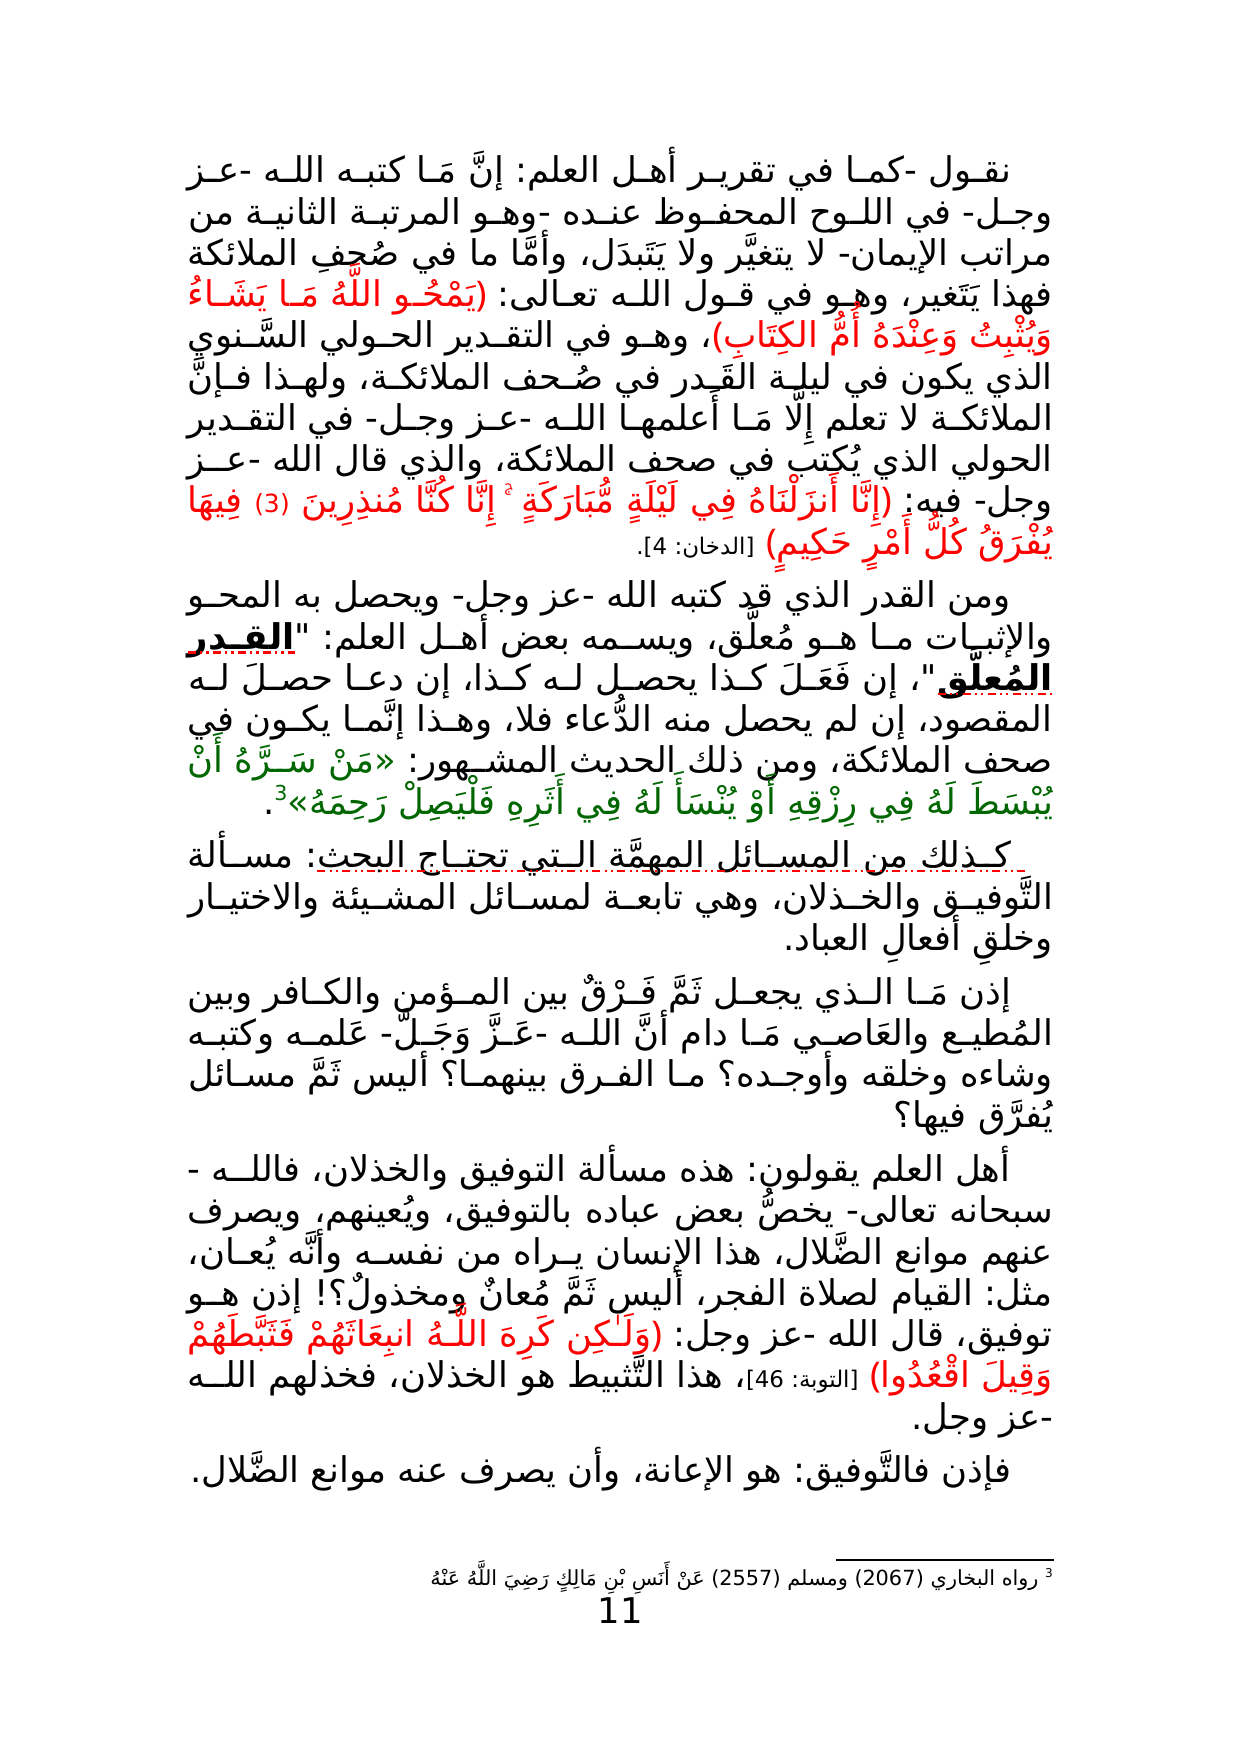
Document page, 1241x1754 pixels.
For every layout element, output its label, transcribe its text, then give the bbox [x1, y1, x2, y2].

text نقول -كما في تقرير أهل العلم: إنَّ مَا كتبه الله -عز وجل- في اللوح المحفوظ عنده -وهو المرتبة الثانية من مراتب الإيمان- لا يتغيَّر ولا يَتَبدَل، وأمَّا ما في صُحفِ الملائكة فهذا يَتَغير، وهو في قول الله تعالى: ﴿يَمْحُو اللَّهُ مَا يَشَاءُ وَيُثْبِتُ وَعِنْدَهُ أُمُّ الكِتَابِ﴾، وهو في التقدير الحولي السَّنوي الذي يكون في ليلة القَدر في صُحف الملائكة، ولهذا فإنَّ الملائكة لا تعلم إِلَّا مَا أَعلمها الله -عز وجل- في التقدير الحولي الذي يُكتب في صحف الملائكة، والذي قال الله -عز وجل- فيه: ﴿إِنَّا أَنزَلْنَاهُ فِي لَيْلَةٍ مُّبَارَكَةٍ ۚ إِنَّا كُنَّا مُنذِرِينَ (3) فِيهَا يُفْرَقُ كُلُّ أَمْرٍ حَكِيمٍ﴾ [الدخان: 4]. [187, 150, 1053, 562]
text أهل العلم يقولون: هذه مسألة التوفيق والخذلان، فالله -سبحانه تعالى- يخصُّ بعض عباده بالتوفيق، ويُعينهم، ويصرف عنهم موانع الضَّلال، هذا الإنسان يراه من نفسه وأنَّه يُعان، مثل: القيام لصلاة الفجر، أليس ثَمَّ مُعانٌ ومخذولٌ؟! إذن هو توفيق، قال الله -عز وجل: ﴿وَلَـٰكِن كَرِهَ اللَّـهُ انبِعَاثَهُمْ فَثَبَّطَهُمْ وَقِيلَ اقْعُدُوا﴾ [التوبة: 46]، هذا التَّثبيط هو الخذلان، فخذلهم الله -عز وجل. [187, 1149, 1053, 1437]
text إذن مَا الذي يجعل ثَمَّ فَرْقٌ بين المؤمن والكافر وبين المُطيع والعَاصي مَا دام أنَّ الله -عَزَّ وَجَلَّ- عَلمه وكتبه وشاءه وخلقه وأوجده؟ ما الفرق بينهما؟ أليس ثَمَّ مسائل يُفرَّق فيها؟ [187, 971, 1053, 1136]
text كذلك من المسائل المهمَّة التي تحتاج البحث: مسألة التَّوفيق والخذلان، وهي تابعة لمسائل المشيئة والاختيار وخلقِ أفعالِ العباد. [187, 835, 1053, 959]
text فإذن فالتَّوفيق: هو الإعانة، وأن يصرف عنه موانع الضَّلال. [187, 1450, 1053, 1491]
text ومن القدر الذي قد كتبه الله -عز وجل- ويحصل به المحو والإثبات ما هو مُعلَّق، ويسمه بعض أهل العلم: "القدر المُعلَّق"، إن فَعَلَ كذا يحصل له كذا، إن دعا حصلَ له المقصود، إن لم يحصل منه الدُّعاء فلا، وهذا إنَّما يكون في صحف الملائكة، ومن ذلك الحديث المشهور: «مَنْ سَرَّهُ أَنْ يُبْسَطَ لَهُ فِي رِزْقِهِ أَوْ يُنْسَأَ لَهُ فِي أَثَرِهِ فَلْيَصِلْ رَحِمَهُ». [187, 575, 1053, 822]
